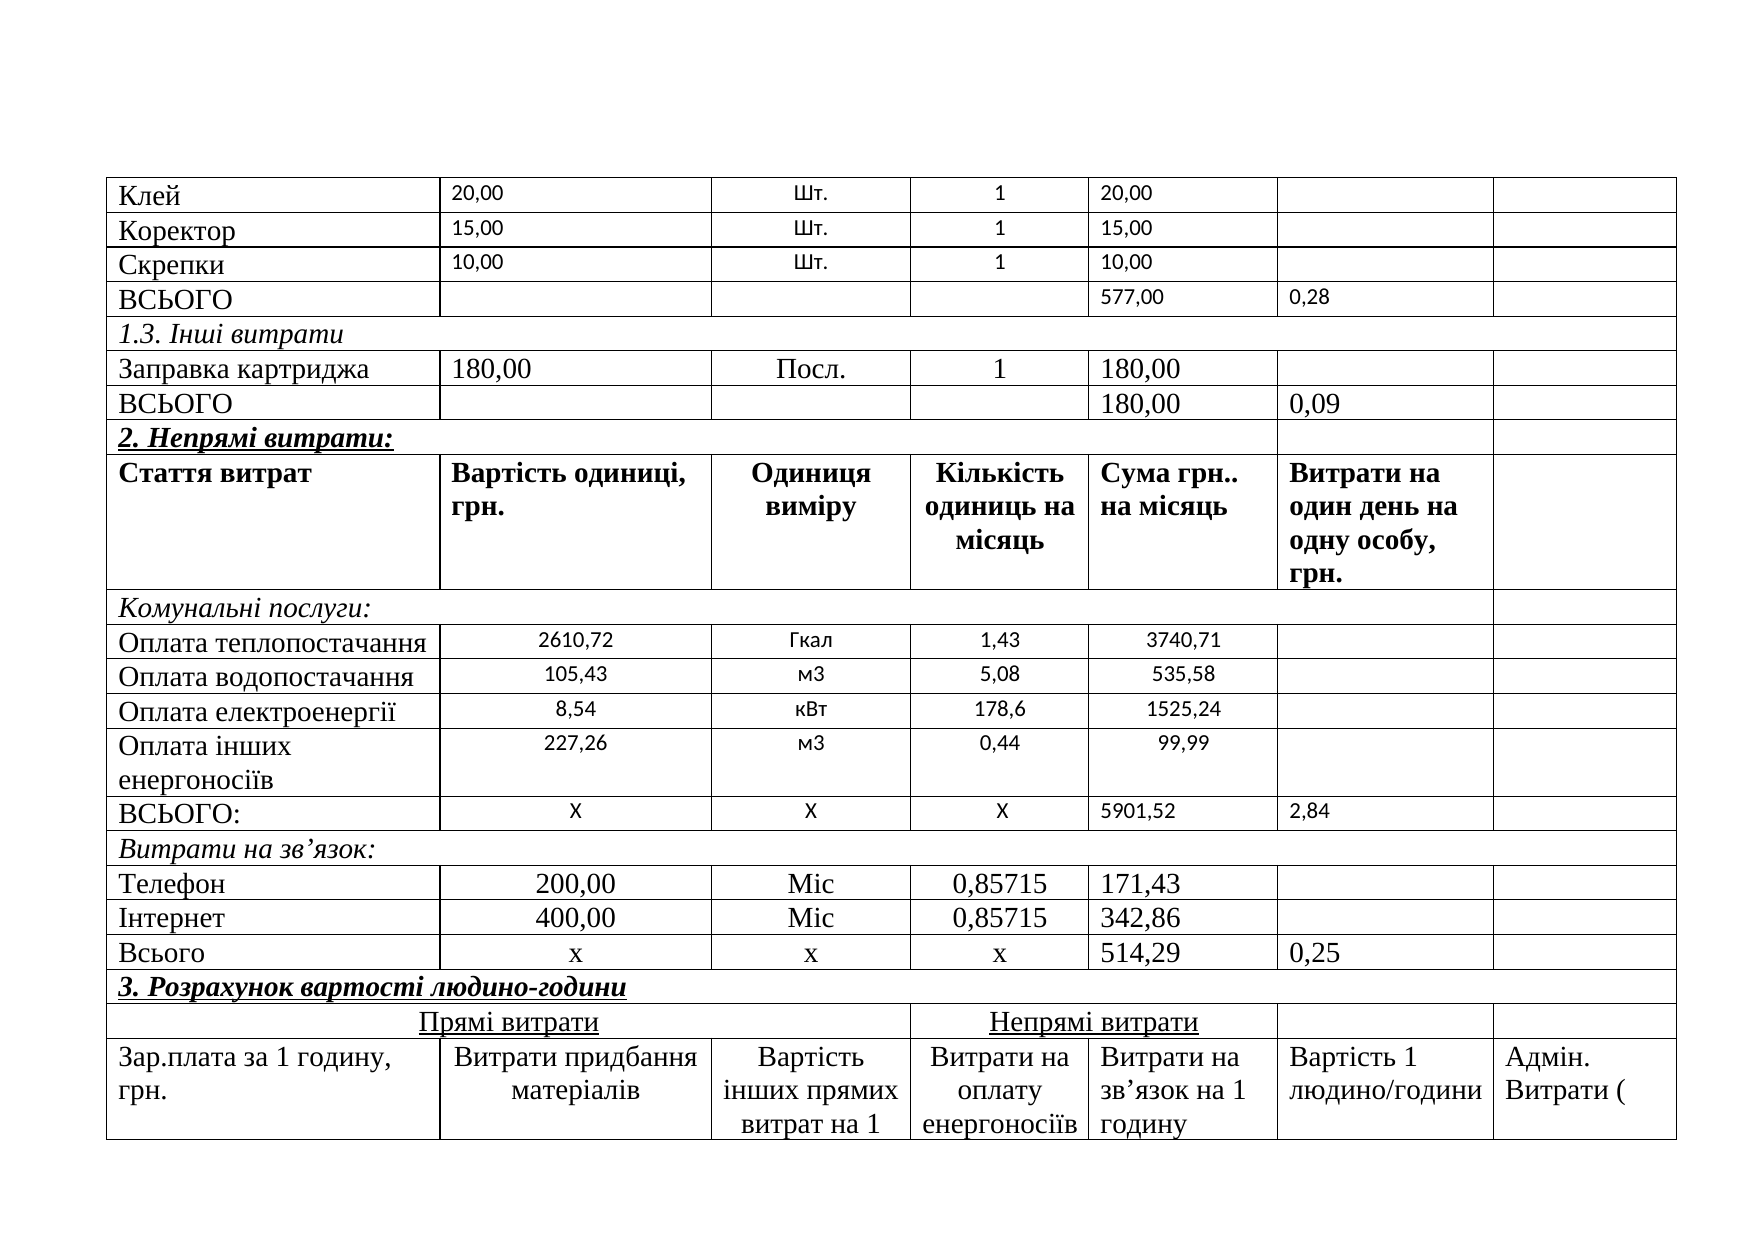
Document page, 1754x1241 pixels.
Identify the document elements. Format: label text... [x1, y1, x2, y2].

table_cell 5901,52 [1089, 797, 1277, 830]
table_cell 1.3. Інші витрати [107, 317, 1676, 350]
table_cell 5,08 [911, 659, 1088, 693]
table_cell Кількість одиниць на місяць [911, 455, 1088, 589]
table_cell Оплата водопостачання [107, 659, 439, 693]
table_cell [1494, 248, 1676, 281]
table_cell [441, 386, 711, 419]
table_cell 15,00 [1089, 213, 1277, 246]
table_cell Витрати на зв’язок: [107, 831, 1676, 865]
table_cell [1278, 420, 1493, 454]
table_cell 99,99 [1089, 729, 1277, 796]
table_cell 180,00 [441, 351, 711, 385]
table_cell [1494, 866, 1676, 899]
table_cell 535,58 [1089, 659, 1277, 693]
table_cell [1494, 659, 1676, 693]
table_cell [712, 282, 910, 316]
table_cell х [911, 935, 1088, 968]
table_cell Скрепки [107, 248, 439, 281]
table_cell Оплата інших енергоносіїв [107, 729, 439, 796]
table_cell Телефон [107, 866, 439, 899]
table_cell 227,26 [441, 729, 711, 796]
table_cell [1278, 178, 1493, 212]
table_cell [1278, 351, 1493, 385]
table_cell [911, 282, 1088, 316]
table_cell 1,43 [911, 625, 1088, 658]
table_cell Витрати на один день на одну особу, грн. [1278, 455, 1493, 589]
table_cell 10,00 [1089, 248, 1277, 281]
table_cell 200,00 [441, 866, 711, 899]
table_cell Інтернет [107, 900, 439, 934]
table_cell Оплата електроенергії [107, 694, 439, 727]
table_cell Непрямі витрати [911, 1004, 1277, 1038]
table_cell Х [441, 797, 711, 830]
table_cell [1278, 729, 1493, 796]
table_cell [1494, 797, 1676, 830]
table_cell 1 [911, 351, 1088, 385]
table_cell 0,28 [1278, 282, 1493, 316]
table_cell [1494, 455, 1676, 589]
table_cell Клей [107, 178, 439, 212]
table_cell [1494, 178, 1676, 212]
table_cell [1494, 282, 1676, 316]
table_cell Шт. [712, 178, 910, 212]
table_cell 0,09 [1278, 386, 1493, 419]
table_cell [1278, 694, 1493, 727]
table_cell 3740,71 [1089, 625, 1277, 658]
table_cell [1494, 625, 1676, 658]
table_cell Посл. [712, 351, 910, 385]
table_cell 2610,72 [441, 625, 711, 658]
table_cell [1278, 213, 1493, 246]
table_cell [911, 386, 1088, 419]
table_cell [1494, 213, 1676, 246]
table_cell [911, 1039, 1088, 1139]
table_cell 10,00 [441, 248, 711, 281]
table_cell 105,43 [441, 659, 711, 693]
table_cell м3 [712, 729, 910, 796]
table_cell Одиниця виміру [712, 455, 910, 589]
table_cell Гкал [712, 625, 910, 658]
table_cell 0,44 [911, 729, 1088, 796]
table_cell ВСЬОГО [107, 282, 439, 316]
table_cell 178,6 [911, 694, 1088, 727]
table_cell 400,00 [441, 900, 711, 934]
table_cell [1278, 625, 1493, 658]
table_cell 1 [911, 248, 1088, 281]
table_cell кВт [712, 694, 910, 727]
table_cell 2,84 [1278, 797, 1493, 830]
table_cell 1 [911, 178, 1088, 212]
table_cell 514,29 [1089, 935, 1277, 968]
table_cell [1278, 866, 1493, 899]
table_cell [1089, 1039, 1277, 1139]
table_cell Шт. [712, 248, 910, 281]
table_cell [1278, 248, 1493, 281]
table_cell [1494, 351, 1676, 385]
table_cell ВСЬОГО [107, 386, 439, 419]
table_cell 0,85715 [911, 900, 1088, 934]
table_cell Коректор [107, 213, 439, 246]
table_cell ВСЬОГО: [107, 797, 439, 830]
table_cell Міс [712, 900, 910, 934]
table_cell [441, 1039, 711, 1139]
table_cell Х [712, 797, 910, 830]
table_cell [1494, 729, 1676, 796]
table_cell 3. Розрахунок вартості людино-години [107, 970, 1676, 1003]
table_cell Сума грн.. на місяць [1089, 455, 1277, 589]
table_cell [1278, 1004, 1493, 1038]
table_cell х [712, 935, 910, 968]
table_cell Вартість одиниці, грн. [441, 455, 711, 589]
table_cell 577,00 [1089, 282, 1277, 316]
table_cell Всього [107, 935, 439, 968]
table_cell х [441, 935, 711, 968]
table_cell [1494, 590, 1676, 624]
table_cell 1 [911, 213, 1088, 246]
table_cell 15,00 [441, 213, 711, 246]
table_cell Оплата теплопостачання [107, 625, 439, 658]
table_cell Заправка картриджа [107, 351, 439, 385]
table_cell 8,54 [441, 694, 711, 727]
table_cell [1494, 420, 1676, 454]
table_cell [712, 1039, 910, 1139]
table_cell [1494, 1004, 1676, 1038]
table_cell Прямі витрати [107, 1004, 910, 1038]
table_cell [1278, 900, 1493, 934]
table_cell Міс [712, 866, 910, 899]
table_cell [107, 1039, 439, 1139]
table_cell 1525,24 [1089, 694, 1277, 727]
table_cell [1278, 1039, 1493, 1139]
table_cell [1494, 900, 1676, 934]
table_cell [1494, 694, 1676, 727]
table_cell [712, 386, 910, 419]
table_cell Шт. [712, 213, 910, 246]
table_cell 0,85715 [911, 866, 1088, 899]
table_cell [1278, 659, 1493, 693]
table_cell Стаття витрат [107, 455, 439, 589]
table_cell Х [911, 797, 1088, 830]
table_cell 171,43 [1089, 866, 1277, 899]
table_cell 20,00 [1089, 178, 1277, 212]
table_cell [1494, 386, 1676, 419]
table_cell Комунальні послуги: [107, 590, 1493, 624]
table_cell [441, 282, 711, 316]
table_cell 0,25 [1278, 935, 1493, 968]
table_cell 342,86 [1089, 900, 1277, 934]
table_cell [1494, 935, 1676, 968]
table_cell 180,00 [1089, 351, 1277, 385]
table_cell Адмін. Витрати ( [1494, 1039, 1676, 1139]
table_cell 2. Непрямі витрати: [107, 420, 1277, 454]
table_cell м3 [712, 659, 910, 693]
table_cell 180,00 [1089, 386, 1277, 419]
table_cell 20,00 [441, 178, 711, 212]
